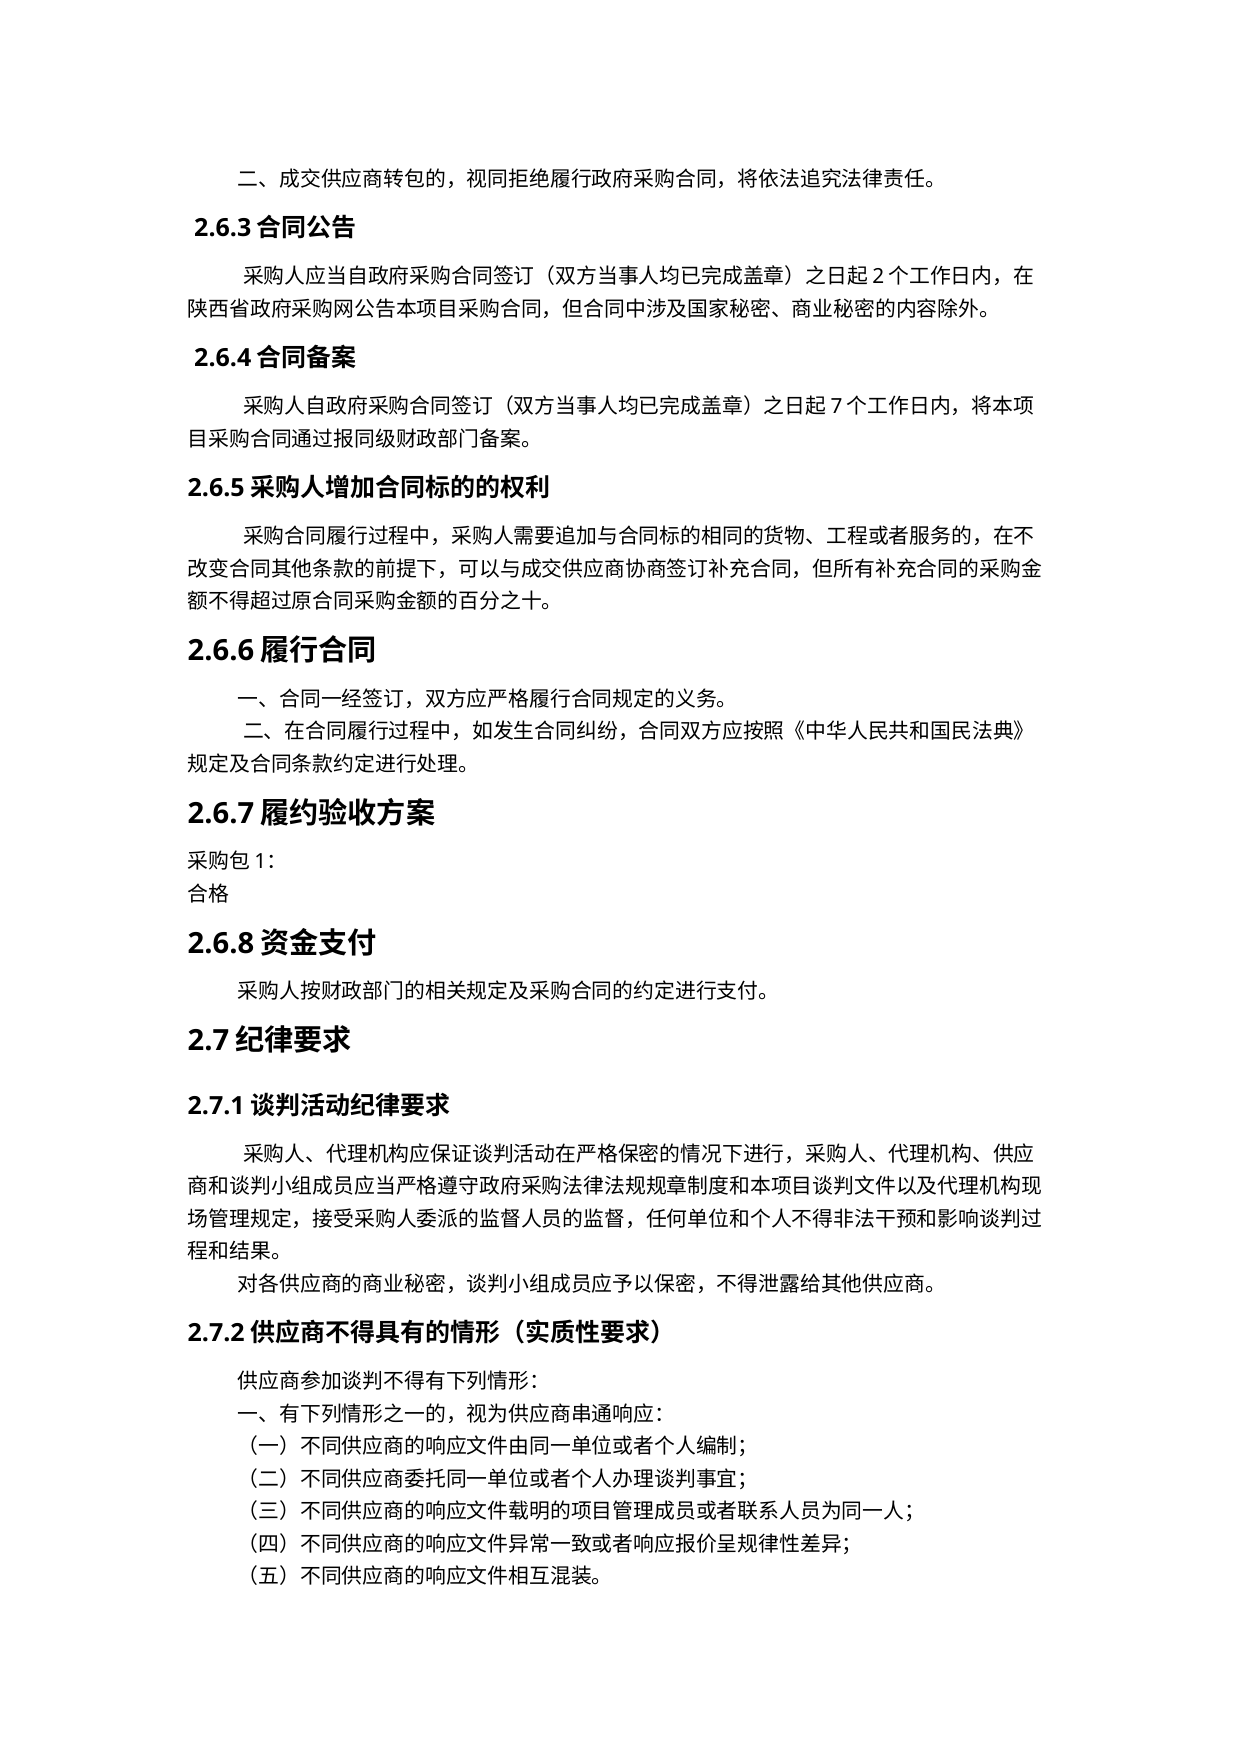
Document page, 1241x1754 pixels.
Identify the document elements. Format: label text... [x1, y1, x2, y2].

text （五）不同供应商的响应文件相互混装。 [187, 1559, 1053, 1592]
text 一、有下列情形之一的，视为供应商串通响应： [187, 1397, 1053, 1429]
text 2.7.2供应商不得具有的情形（实质性要求） [187, 1299, 1053, 1364]
text （一）不同供应商的响应文件由同一单位或者个人编制； [187, 1429, 1053, 1462]
text 2.6.8资金支付 [187, 909, 1053, 974]
text 对各供应商的商业秘密，谈判小组成员应予以保密，不得泄露给其他供应商。 [187, 1267, 1053, 1299]
text 二、在合同履行过程中，如发生合同纠纷，合同双方应按照《中华人民共和国民法典》规定及合同条款约定进行处理。 [187, 714, 1053, 779]
text （二）不同供应商委托同一单位或者个人办理谈判事宜； [187, 1462, 1053, 1494]
text 合格 [187, 877, 1053, 909]
text 二、成交供应商转包的，视同拒绝履行政府采购合同，将依法追究法律责任。 [187, 162, 1053, 194]
text 采购人、代理机构应保证谈判活动在严格保密的情况下进行，采购人、代理机构、供应商和谈判小组成员应当严格遵守政府采购法律法规规章制度和本项目谈判文件以及代理机构现场管理规定，接受采购人委派的监督人员的监督，任何单位和个人不得非法干预和影响谈判过程和结果。 [187, 1137, 1053, 1267]
text 采购人自政府采购合同签订（双方当事人均已完成盖章）之日起7个工作日内，将本项目采购合同通过报同级财政部门备案。 [187, 389, 1053, 454]
text （四）不同供应商的响应文件异常一致或者响应报价呈规律性差异； [187, 1527, 1053, 1559]
text 采购合同履行过程中，采购人需要追加与合同标的相同的货物、工程或者服务的，在不改变合同其他条款的前提下，可以与成交供应商协商签订补充合同，但所有补充合同的采购金额不得超过原合同采购金额的百分之十。 [187, 519, 1053, 617]
text 2.6.6履行合同 [187, 617, 1053, 682]
text 采购人按财政部门的相关规定及采购合同的约定进行支付。 [187, 974, 1053, 1007]
text 供应商参加谈判不得有下列情形： [187, 1364, 1053, 1397]
text （三）不同供应商的响应文件载明的项目管理成员或者联系人员为同一人； [187, 1494, 1053, 1527]
text 采购包1： [187, 844, 1053, 877]
text 2.6.3合同公告 [187, 194, 1053, 259]
text 2.7纪律要求 [187, 1007, 1053, 1072]
text 2.6.7履约验收方案 [187, 779, 1053, 844]
text 2.6.4合同备案 [187, 324, 1053, 389]
text 2.6.5采购人增加合同标的的权利 [187, 454, 1053, 519]
text 一、合同一经签订，双方应严格履行合同规定的义务。 [187, 682, 1053, 714]
text 采购人应当自政府采购合同签订（双方当事人均已完成盖章）之日起2个工作日内，在陕西省政府采购网公告本项目采购合同，但合同中涉及国家秘密、商业秘密的内容除外。 [187, 259, 1053, 324]
text 2.7.1谈判活动纪律要求 [187, 1072, 1053, 1137]
